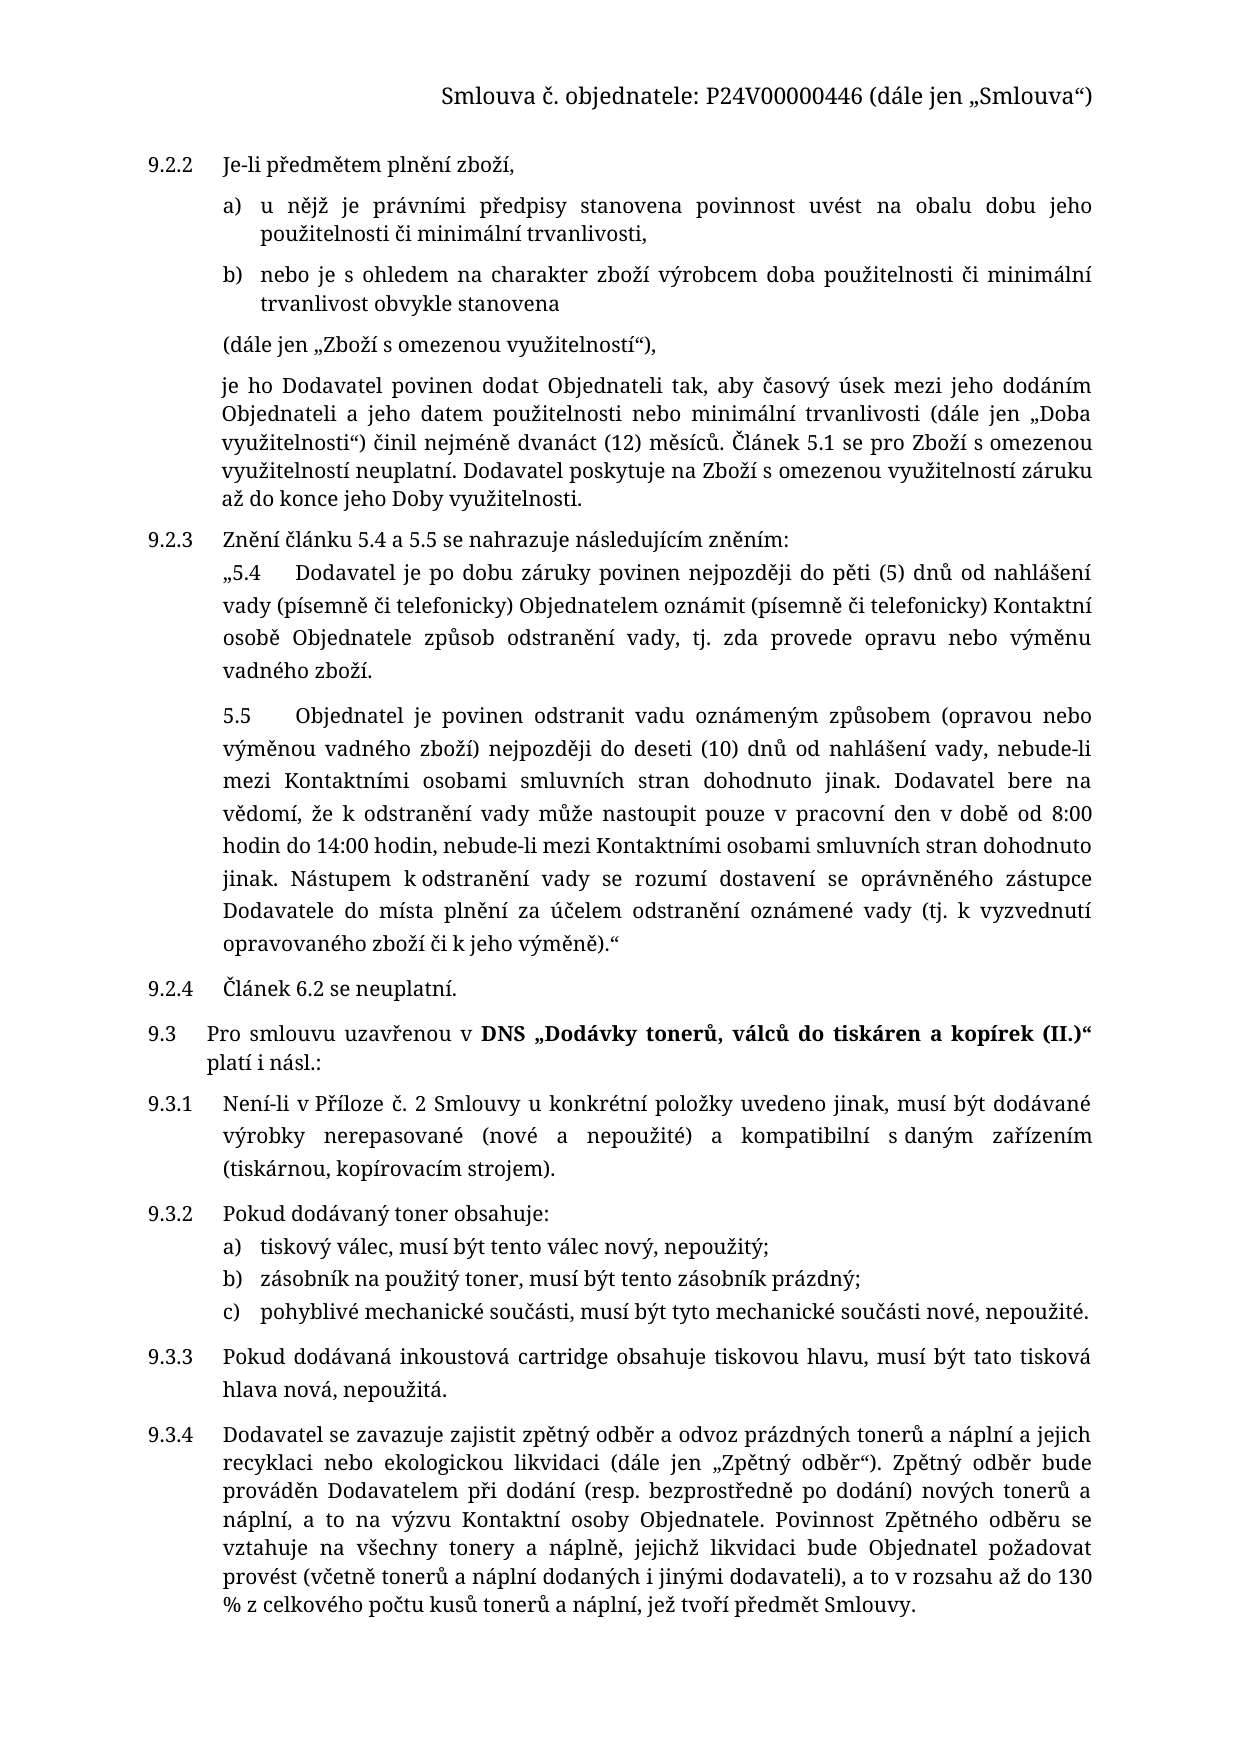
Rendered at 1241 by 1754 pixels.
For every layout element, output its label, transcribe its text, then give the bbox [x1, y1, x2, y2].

text je ho Dodavatel povinen dodat Objednateli tak, aby časový úsek mezi jeho dodáním Objednateli a jeho datem použitelnosti nebo minimální trvanlivosti (dále jen „Doba využitelnosti“) činil nejméně dvanáct (12) měsíců. Článek 5.1 se pro Zboží s omezenou využitelností neuplatní. Dodavatel poskytuje na Zboží s omezenou využitelností záruku až do konce jeho Doby využitelnosti. [221, 371, 1093, 513]
list Znění článku 5.4 a 5.5 se nahrazuje následujícím zněním: [148, 526, 1093, 554]
list 5.5 Objednatel je povinen odstranit vadu oznámeným způsobem (opravou nebo výměnou vadného zboží) nejpozději do deseti (10) dnů od nahlášení vady, nebude-li mezi Kontaktními osobami smluvních stran dohodnuto jinak. Dodavatel bere na vědomí, že k odstranění vady může nastoupit pouze v pracovní den v době od 8:00 hodin do 14:00 hodin, nebude-li mezi Kontaktními osobami smluvních stran dohodnuto jinak. Nástupem k odstranění vady se rozumí dostavení se oprávněného zástupce Dodavatele do místa plnění za účelem odstranění oznámené vady (tj. k vyzvednutí opravovaného zboží či k jeho výměně).“ [223, 701, 1093, 958]
list Pro smlouvu uzavřenou v DNS „Dodávky tonerů, válců do tiskáren a kopírek (II.)“ platí i násl.: [148, 1019, 1093, 1076]
list pohyblivé mechanické součásti, musí být tyto mechanické součásti nové, nepoužité. [223, 1297, 1093, 1325]
list Dodavatel se zavazuje zajistit zpětný odběr a odvoz prázdných tonerů a náplní a jejich recyklaci nebo ekologickou likvidaci (dále jen „Zpětný odběr“). Zpětný odběr bude prováděn Dodavatelem při dodání (resp. bezprostředně po dodání) nových tonerů a náplní, a to na výzvu Kontaktní osoby Objednatele. Povinnost Zpětného odběru se vztahuje na všechny tonery a náplně, jejichž likvidaci bude Objednatel požadovat provést (včetně tonerů a náplní dodaných i jinými dodavateli), a to v rozsahu až do 130 % z celkového počtu kusů tonerů a náplní, jež tvoří předmět Smlouvy. [148, 1420, 1093, 1619]
list Není-li v Příloze č. 2 Smlouvy u konkrétní položky uvedeno jinak, musí být dodávané výrobky nerepasované (nové a nepoužité) a kompatibilní s daným zařízením (tiskárnou, kopírovacím strojem). [148, 1089, 1093, 1182]
list Pokud dodávaná inkoustová cartridge obsahuje tiskovou hlavu, musí být tato tisková hlava nová, nepoužitá. [148, 1342, 1093, 1403]
text (dále jen „Zboží s omezenou využitelností“), [223, 330, 1093, 358]
list u nějž je právními předpisy stanovena povinnost uvést na obalu dobu jeho použitelnosti či minimální trvanlivosti, [223, 191, 1093, 248]
list „5.4 Dodavatel je po dobu záruky povinen nejpozději do pěti (5) dnů od nahlášení vady (písemně či telefonicky) Objednatelem oznámit (písemně či telefonicky) Kontaktní osobě Objednatele způsob odstranění vady, tj. zda provede opravu nebo výměnu vadného zboží. [223, 558, 1093, 684]
list tiskový válec, musí být tento válec nový, nepoužitý; [223, 1232, 1093, 1260]
list Pokud dodávaný toner obsahuje: [148, 1199, 1093, 1228]
list nebo je s ohledem na charakter zboží výrobcem doba použitelnosti či minimální trvanlivost obvykle stanovena [223, 261, 1093, 317]
list Je-li předmětem plnění zboží, [148, 150, 1093, 179]
list Článek 6.2 se neuplatní. [148, 974, 1093, 1003]
list zásobník na použitý toner, musí být tento zásobník prázdný; [223, 1264, 1093, 1293]
